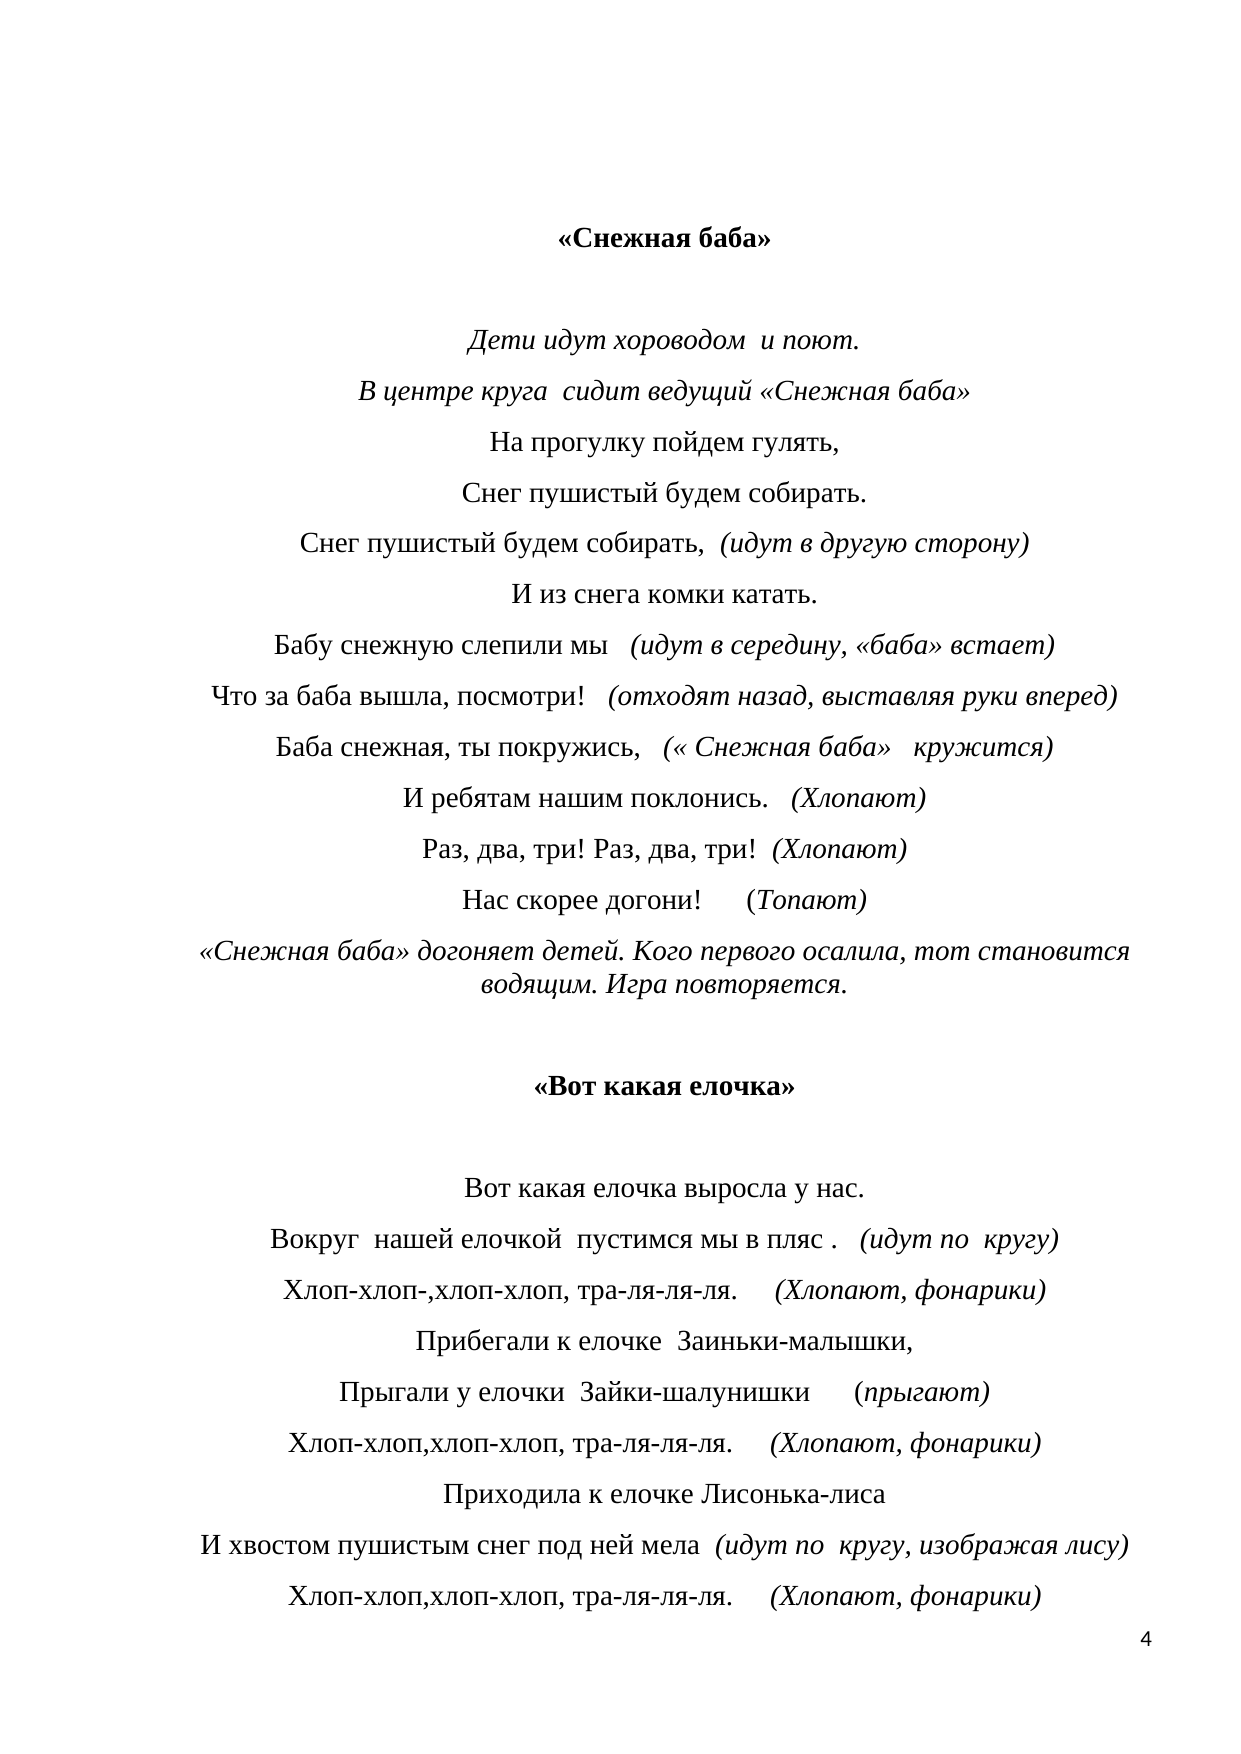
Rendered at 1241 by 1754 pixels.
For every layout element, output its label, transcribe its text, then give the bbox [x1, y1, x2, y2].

text Хлоп-хлоп-,хлоп-хлоп, тра-ля-ля-ля. (Хлопают, фонарики) [177, 1272, 1152, 1306]
text Снег пушистый будем собирать. [177, 475, 1152, 508]
text Дети идут хороводом и поют. [177, 322, 1152, 355]
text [177, 1578, 1152, 1611]
text Прыгали у елочки Зайки-шалунишки (прыгают) [177, 1374, 1152, 1408]
text Баба снежная, ты покружись, (« Снежная баба» кружится) [177, 729, 1152, 763]
text Хлоп-хлоп,хлоп-хлоп, тра-ля-ля-ля. (Хлопают, фонарики) [177, 1425, 1152, 1459]
text Снег пушистый будем собирать, (идут в другую сторону) [177, 526, 1152, 559]
text Раз, два, три! Раз, два, три! (Хлопают) [177, 831, 1152, 865]
text Что за баба вышла, посмотри! (отходят назад, выставляя руки вперед) [177, 678, 1152, 712]
text На прогулку пойдем гулять, [177, 424, 1152, 457]
text Приходила к елочке Лисонька-лиса [177, 1476, 1152, 1509]
text И ребятам нашим поклонись. (Хлопают) [177, 780, 1152, 814]
text «Снежная баба» догоняет детей. Кого первого осалила, тот становится водящим. Игра повторяется. [177, 933, 1152, 1000]
text Вот какая елочка выросла у нас. [177, 1170, 1152, 1204]
text «Вот какая елочка» [177, 1068, 1152, 1102]
text В центре круга сидит ведущий «Снежная баба» [177, 373, 1152, 406]
text Прибегали к елочке Заиньки-малышки, [177, 1323, 1152, 1357]
text «Снежная баба» [177, 220, 1152, 253]
text Нас скорее догони! (Топают) [177, 882, 1152, 916]
text Бабу снежную слепили мы (идут в середину, «баба» встает) [177, 627, 1152, 661]
text И хвостом пушистым снег под ней мела (идут по кругу, изображая лису) [177, 1527, 1152, 1561]
text Вокруг нашей елочкой пустимся мы в пляс . (идут по кругу) [177, 1221, 1152, 1255]
text И из снега комки катать. [177, 577, 1152, 610]
